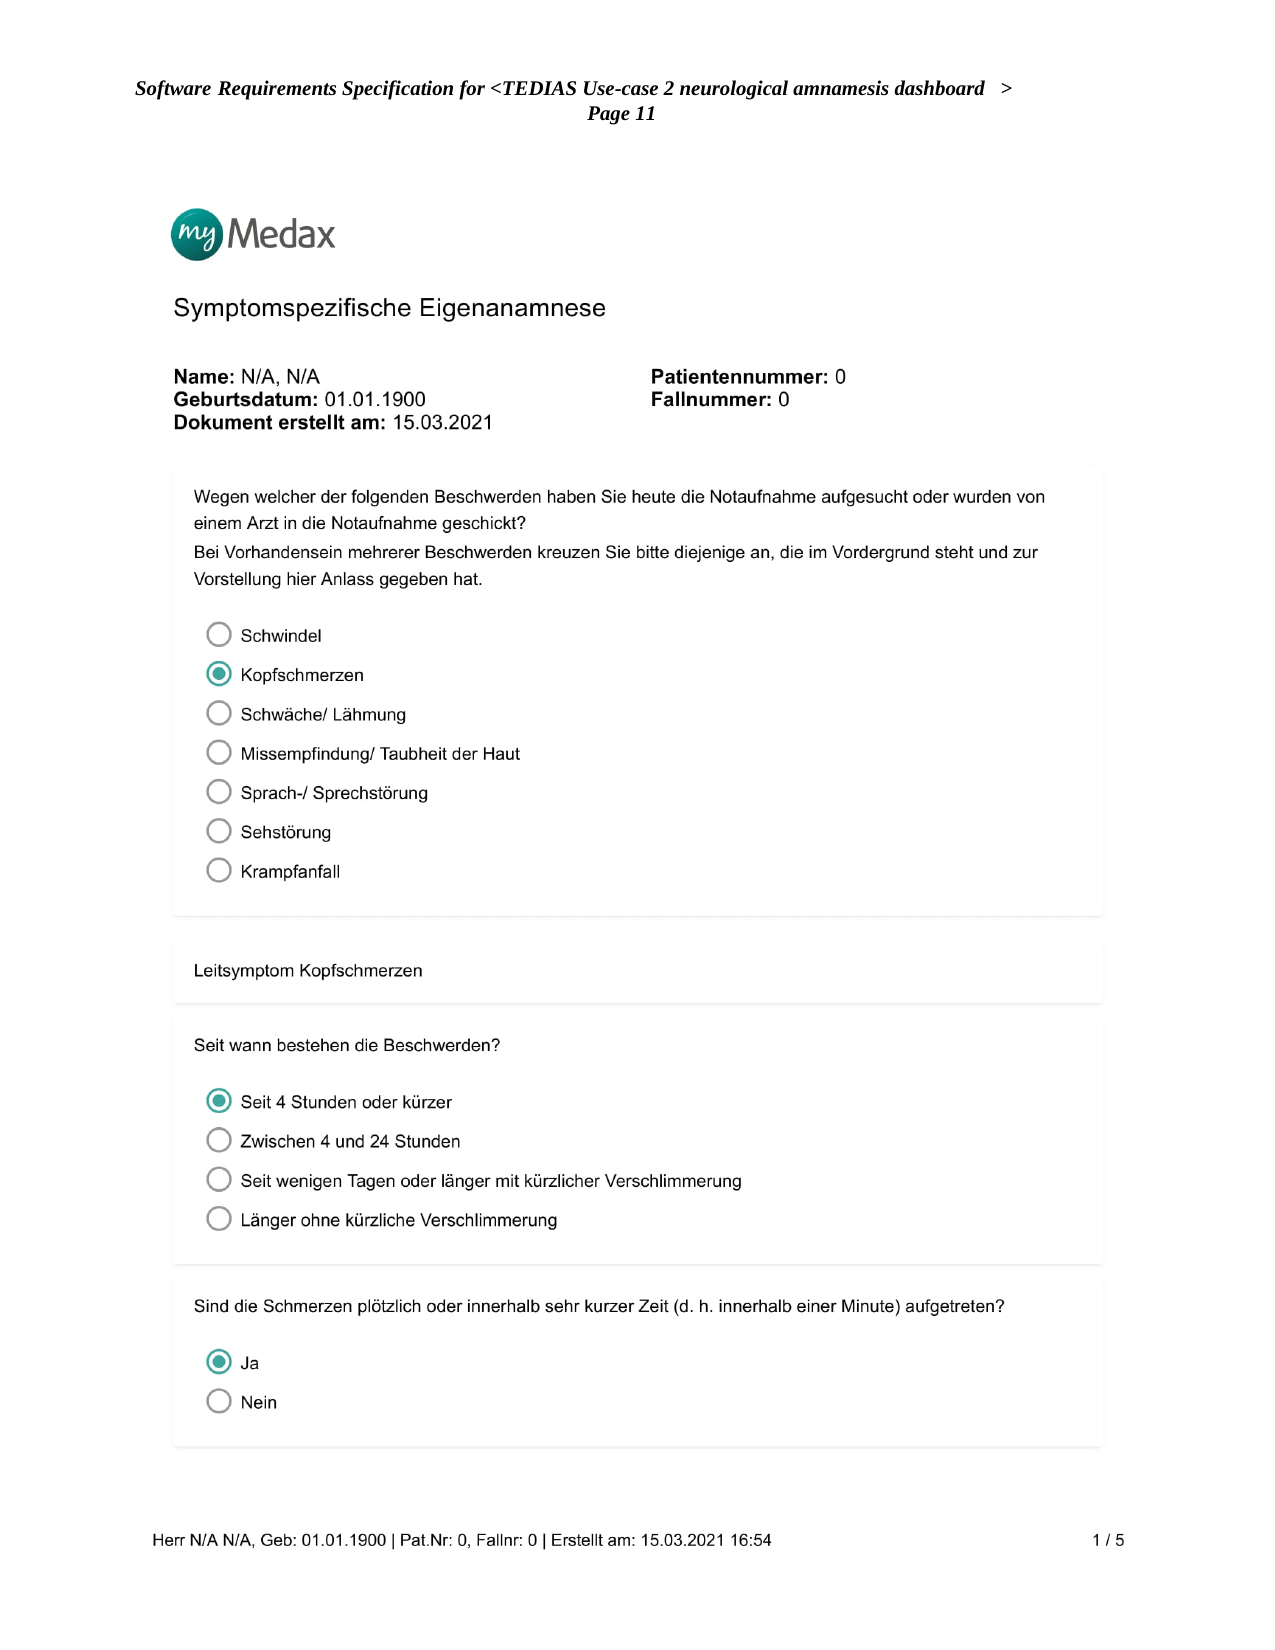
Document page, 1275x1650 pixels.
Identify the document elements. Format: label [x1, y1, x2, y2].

picture [135, 150, 1140, 1572]
